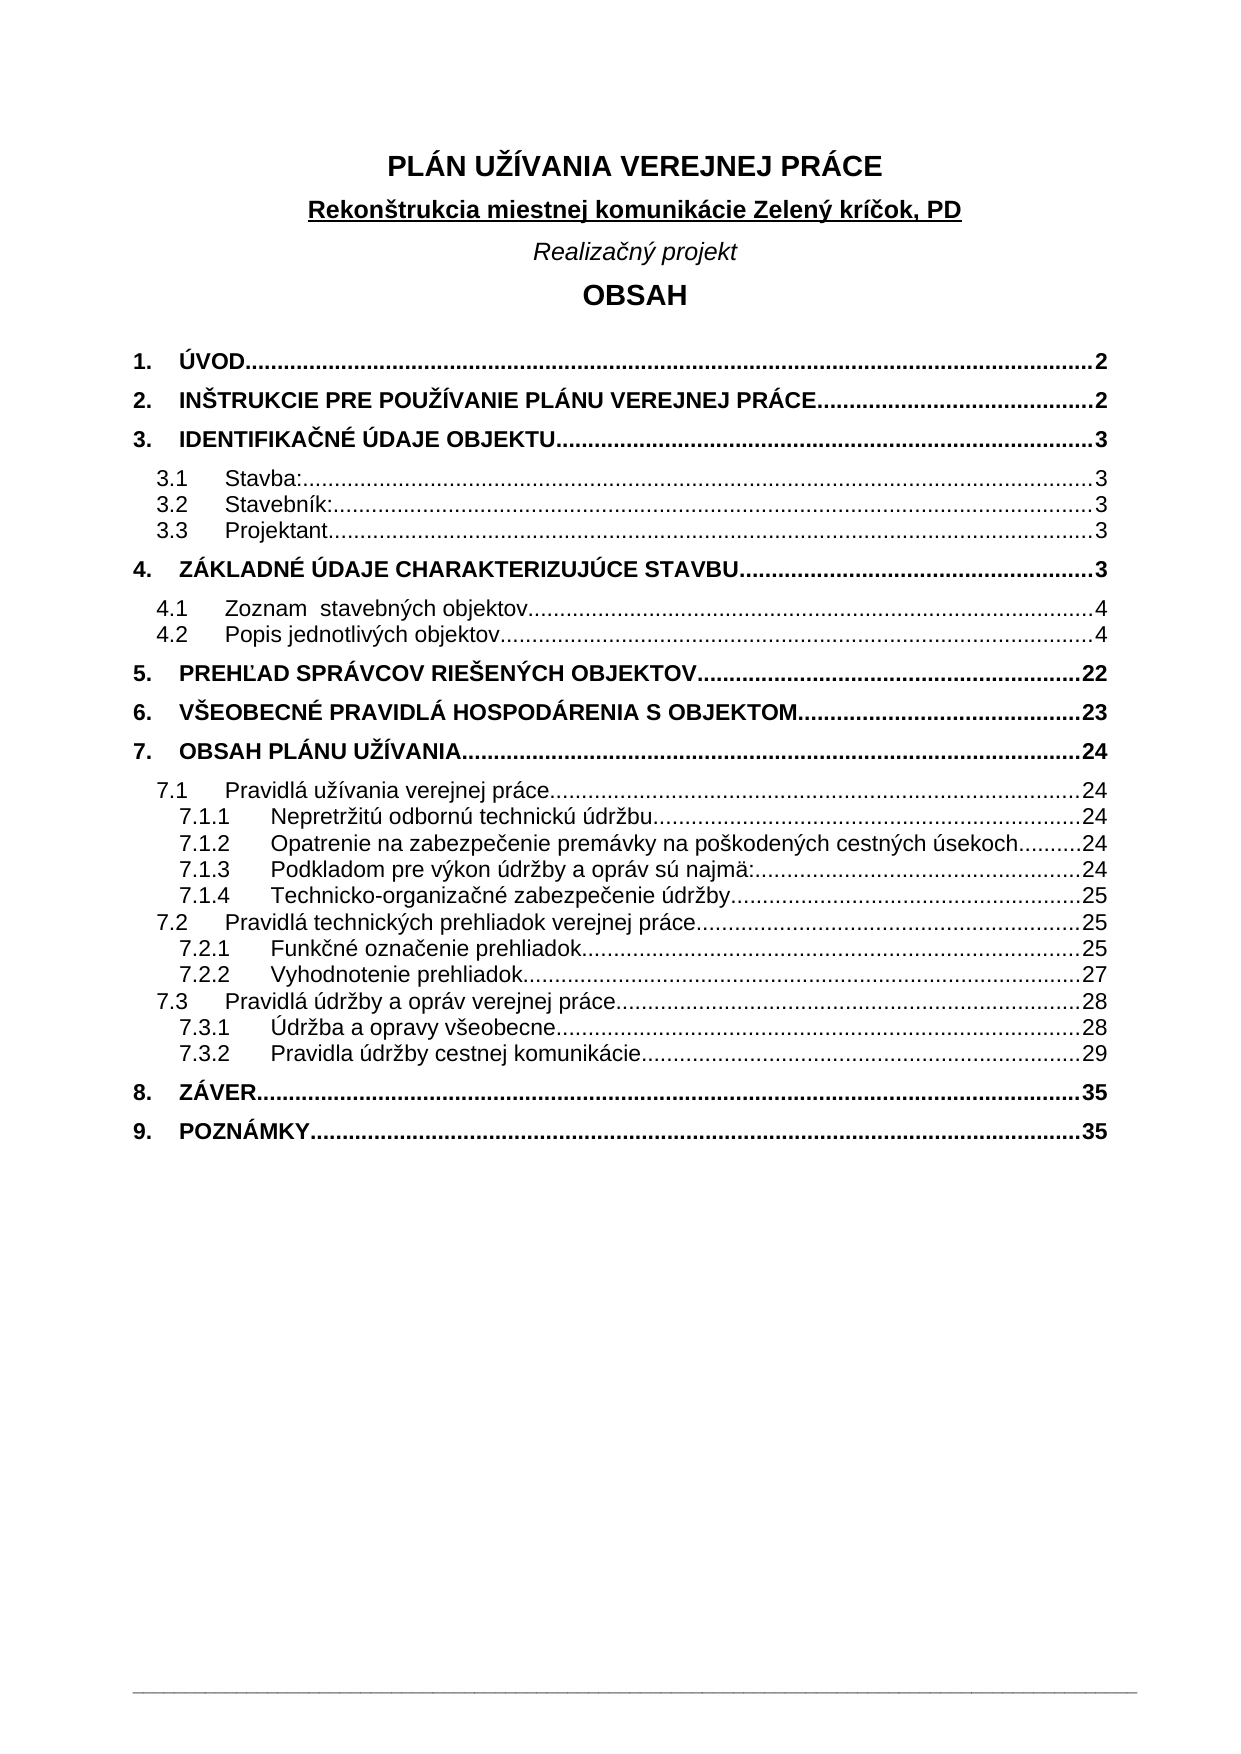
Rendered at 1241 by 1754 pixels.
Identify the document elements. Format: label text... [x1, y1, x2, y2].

text 4.1 Zoznam stavebných objektov 4 [156, 595, 1137, 621]
title PLÁN UŽÍVANIA VEREJNEJ PRÁCE [133, 149, 1137, 183]
text 8. ZÁVER 35 [133, 1079, 1137, 1106]
text 7.3 Pravidlá údržby a opráv verejnej práce 28 [156, 988, 1137, 1014]
text 7.2.2 Vyhodnotenie prehliadok 27 [179, 961, 1137, 988]
text 3.1 Stavba: 3 [156, 464, 1137, 491]
text 7.1 Pravidlá užívania verejnej práce 24 [156, 777, 1137, 803]
text 1. ÚVOD 2 [133, 348, 1137, 374]
text 5. PREHĽAD SPRÁVCOV RIEŠENÝCH OBJEKTOV 22 [133, 660, 1137, 687]
text 7.1.2 Opatrenie na zabezpečenie premávky na poškodených cestných úsekoch 24 [179, 829, 1137, 856]
text 3.2 Stavebník: 3 [156, 491, 1137, 517]
text 7.1.1 Nepretržitú odbornú technickú údržbu 24 [179, 803, 1137, 829]
title Rekonštrukcia miestnej komunikácie Zelený kríčok, PD [133, 196, 1137, 224]
text 3.3 Projektant 3 [156, 517, 1137, 544]
title Realizačný projekt [133, 237, 1137, 266]
text 4. ZÁKLADNÉ ÚDAJE CHARAKTERIZUJÚCE STAVBU 3 [133, 556, 1137, 582]
text 7.2.1 Funkčné označenie prehliadok 25 [179, 935, 1137, 961]
text 7. OBSAH PLÁNU UŽÍVANIA 24 [133, 738, 1137, 764]
text 7.3.2 Pravidla údržby cestnej komunikácie 29 [179, 1040, 1137, 1067]
text 7.3.1 Údržba a opravy všeobecne 28 [179, 1014, 1137, 1040]
text 7.1.3 Podkladom pre výkon údržby a opráv sú najmä: 24 [179, 856, 1137, 882]
text 9. POZNÁMKY 35 [133, 1118, 1137, 1144]
text 4.2 Popis jednotlivých objektov 4 [156, 621, 1137, 648]
text 7.2 Pravidlá technických prehliadok verejnej práce 25 [156, 908, 1137, 935]
text 3. IDENTIFIKAČNÉ ÚDAJE OBJEKTU 3 [133, 426, 1137, 452]
text 2. INŠTRUKCIE PRE POUŽÍVANIE PLÁNU VEREJNEJ PRÁCE 2 [133, 387, 1137, 413]
text OBSAH [133, 278, 1137, 312]
text 6. VŠEOBECNÉ PRAVIDLÁ HOSPODÁRENIA S OBJEKTOM 23 [133, 699, 1137, 725]
text 7.1.4 Technicko-organizačné zabezpečenie údržby 25 [179, 882, 1137, 908]
